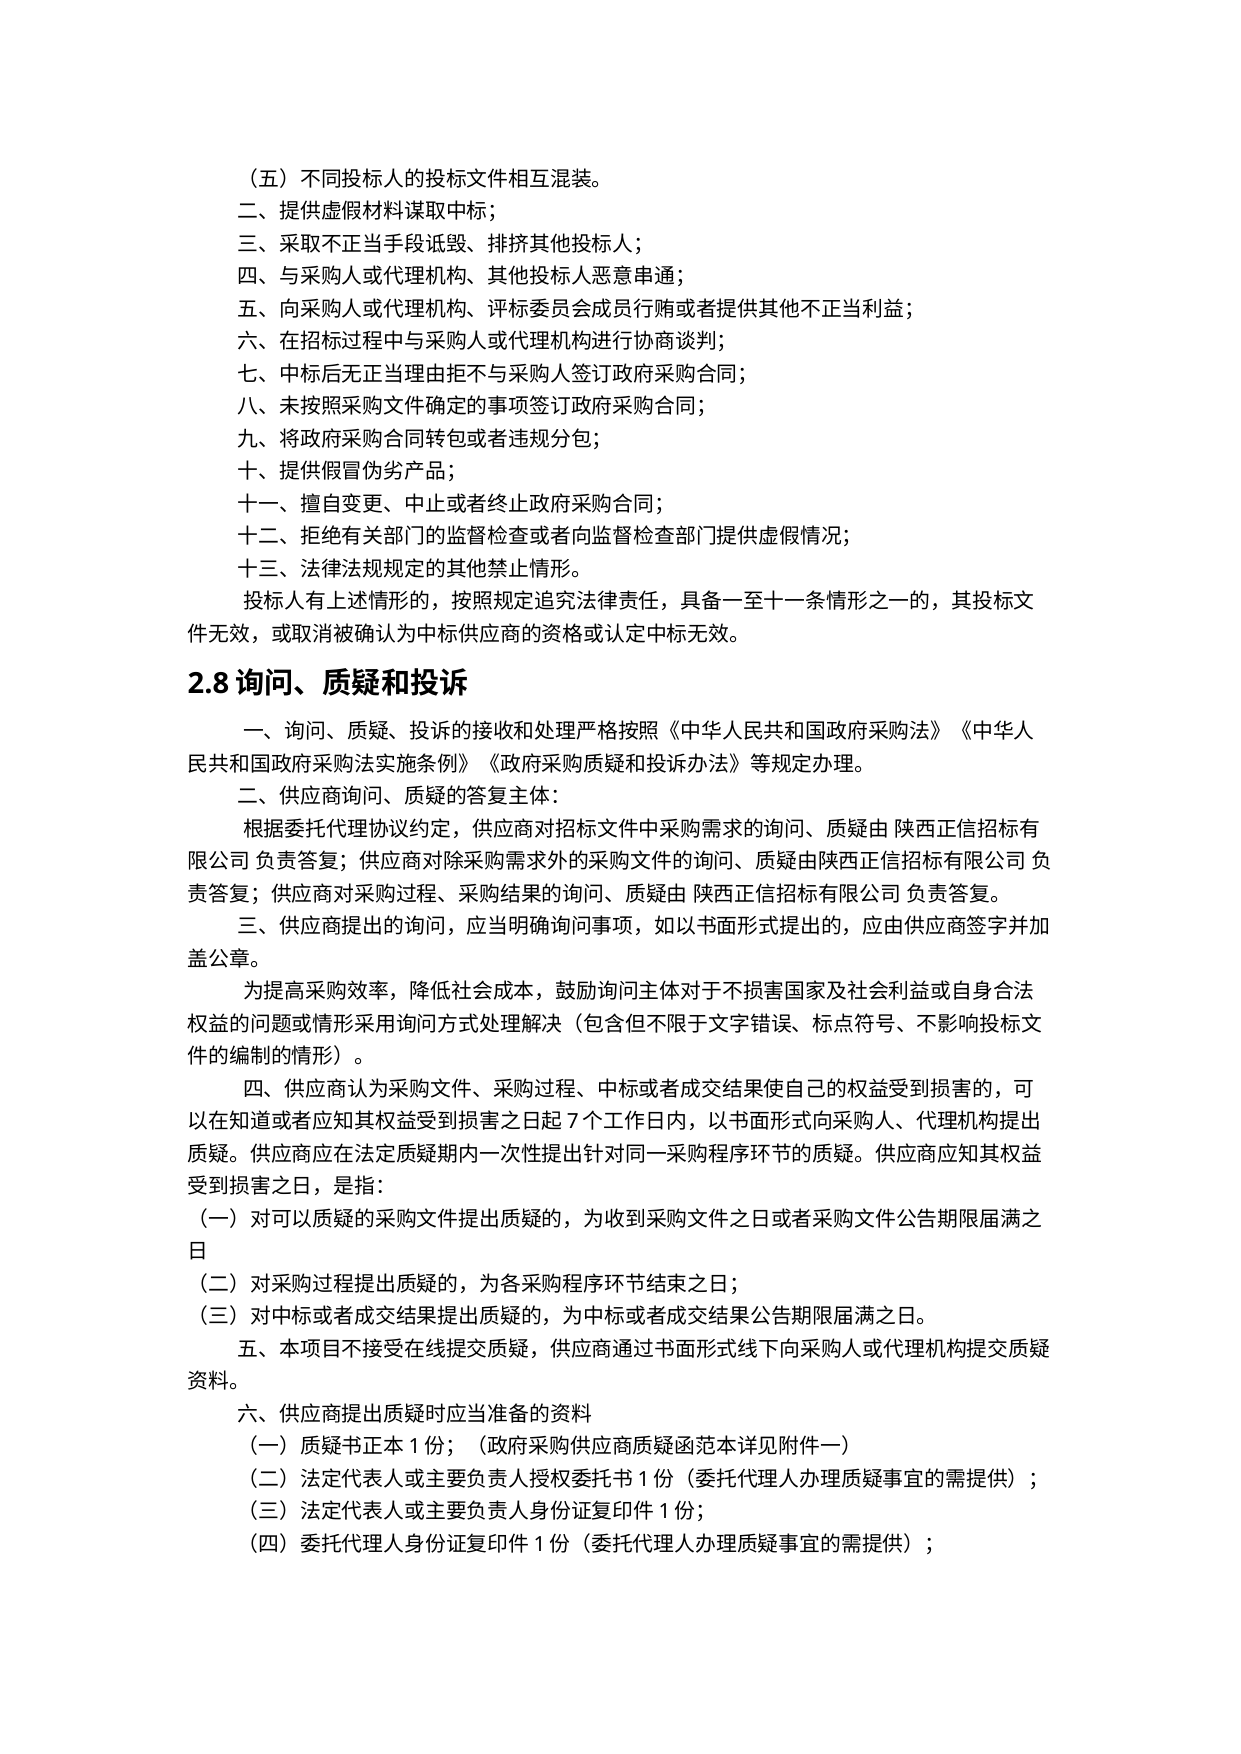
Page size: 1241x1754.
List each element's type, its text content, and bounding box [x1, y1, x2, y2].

text 六、供应商提出质疑时应当准备的资料 [187, 1397, 1053, 1429]
text 一、询问、质疑、投诉的接收和处理严格按照《中华人民共和国政府采购法》《中华人民共和国政府采购法实施条例》《政府采购质疑和投诉办法》等规定办理。 [187, 714, 1053, 779]
text 十一、擅自变更、中止或者终止政府采购合同； [187, 487, 1053, 519]
text （二）法定代表人或主要负责人授权委托书1份（委托代理人办理质疑事宜的需提供）； [187, 1462, 1053, 1494]
text （一）质疑书正本1份；（政府采购供应商质疑函范本详见附件一） [187, 1429, 1053, 1462]
text 三、采取不正当手段诋毁、排挤其他投标人； [187, 227, 1053, 259]
text 为提高采购效率，降低社会成本，鼓励询问主体对于不损害国家及社会利益或自身合法权益的问题或情形采用询问方式处理解决（包含但不限于文字错误、标点符号、不影响投标文件的编制的情形）。 [187, 974, 1053, 1072]
text 五、向采购人或代理机构、评标委员会成员行贿或者提供其他不正当利益； [187, 292, 1053, 324]
text 二、供应商询问、质疑的答复主体： [187, 779, 1053, 812]
text 九、将政府采购合同转包或者违规分包； [187, 422, 1053, 454]
text 七、中标后无正当理由拒不与采购人签订政府采购合同； [187, 357, 1053, 389]
text 根据委托代理协议约定，供应商对招标文件中采购需求的询问、质疑由 陕西正信招标有限公司 负责答复；供应商对除采购需求外的采购文件的询问、质疑由陕西正信招标有限公司 负责答复；供应商对采购过程、采购结果的询问、质疑由 陕西正信招标有限公司 负责答复。 [187, 812, 1053, 909]
text 投标人有上述情形的，按照规定追究法律责任，具备一至十一条情形之一的，其投标文件无效，或取消被确认为中标供应商的资格或认定中标无效。 [187, 584, 1053, 649]
text 六、在招标过程中与采购人或代理机构进行协商谈判； [187, 324, 1053, 357]
text 四、供应商认为采购文件、采购过程、中标或者成交结果使自己的权益受到损害的，可以在知道或者应知其权益受到损害之日起7个工作日内，以书面形式向采购人、代理机构提出质疑。供应商应在法定质疑期内一次性提出针对同一采购程序环节的质疑。供应商应知其权益受到损害之日，是指： [187, 1072, 1053, 1202]
text 二、提供虚假材料谋取中标； [187, 194, 1053, 227]
text 十、提供假冒伪劣产品； [187, 454, 1053, 487]
text （一）对可以质疑的采购文件提出质疑的，为收到采购文件之日或者采购文件公告期限届满之日 [187, 1202, 1053, 1267]
text （二）对采购过程提出质疑的，为各采购程序环节结束之日； [187, 1267, 1053, 1299]
text 八、未按照采购文件确定的事项签订政府采购合同； [187, 389, 1053, 422]
text 十二、拒绝有关部门的监督检查或者向监督检查部门提供虚假情况； [187, 519, 1053, 552]
text 四、与采购人或代理机构、其他投标人恶意串通； [187, 259, 1053, 292]
text （四）委托代理人身份证复印件1份（委托代理人办理质疑事宜的需提供）； [187, 1527, 1053, 1559]
text （三）法定代表人或主要负责人身份证复印件1份； [187, 1494, 1053, 1527]
text （五）不同投标人的投标文件相互混装。 [187, 162, 1053, 194]
text 三、供应商提出的询问，应当明确询问事项，如以书面形式提出的，应由供应商签字并加盖公章。 [187, 909, 1053, 974]
text 五、本项目不接受在线提交质疑，供应商通过书面形式线下向采购人或代理机构提交质疑资料。 [187, 1332, 1053, 1397]
text 2.8询问、质疑和投诉 [187, 649, 1053, 714]
text 十三、法律法规规定的其他禁止情形。 [187, 552, 1053, 584]
text （三）对中标或者成交结果提出质疑的，为中标或者成交结果公告期限届满之日。 [187, 1299, 1053, 1332]
